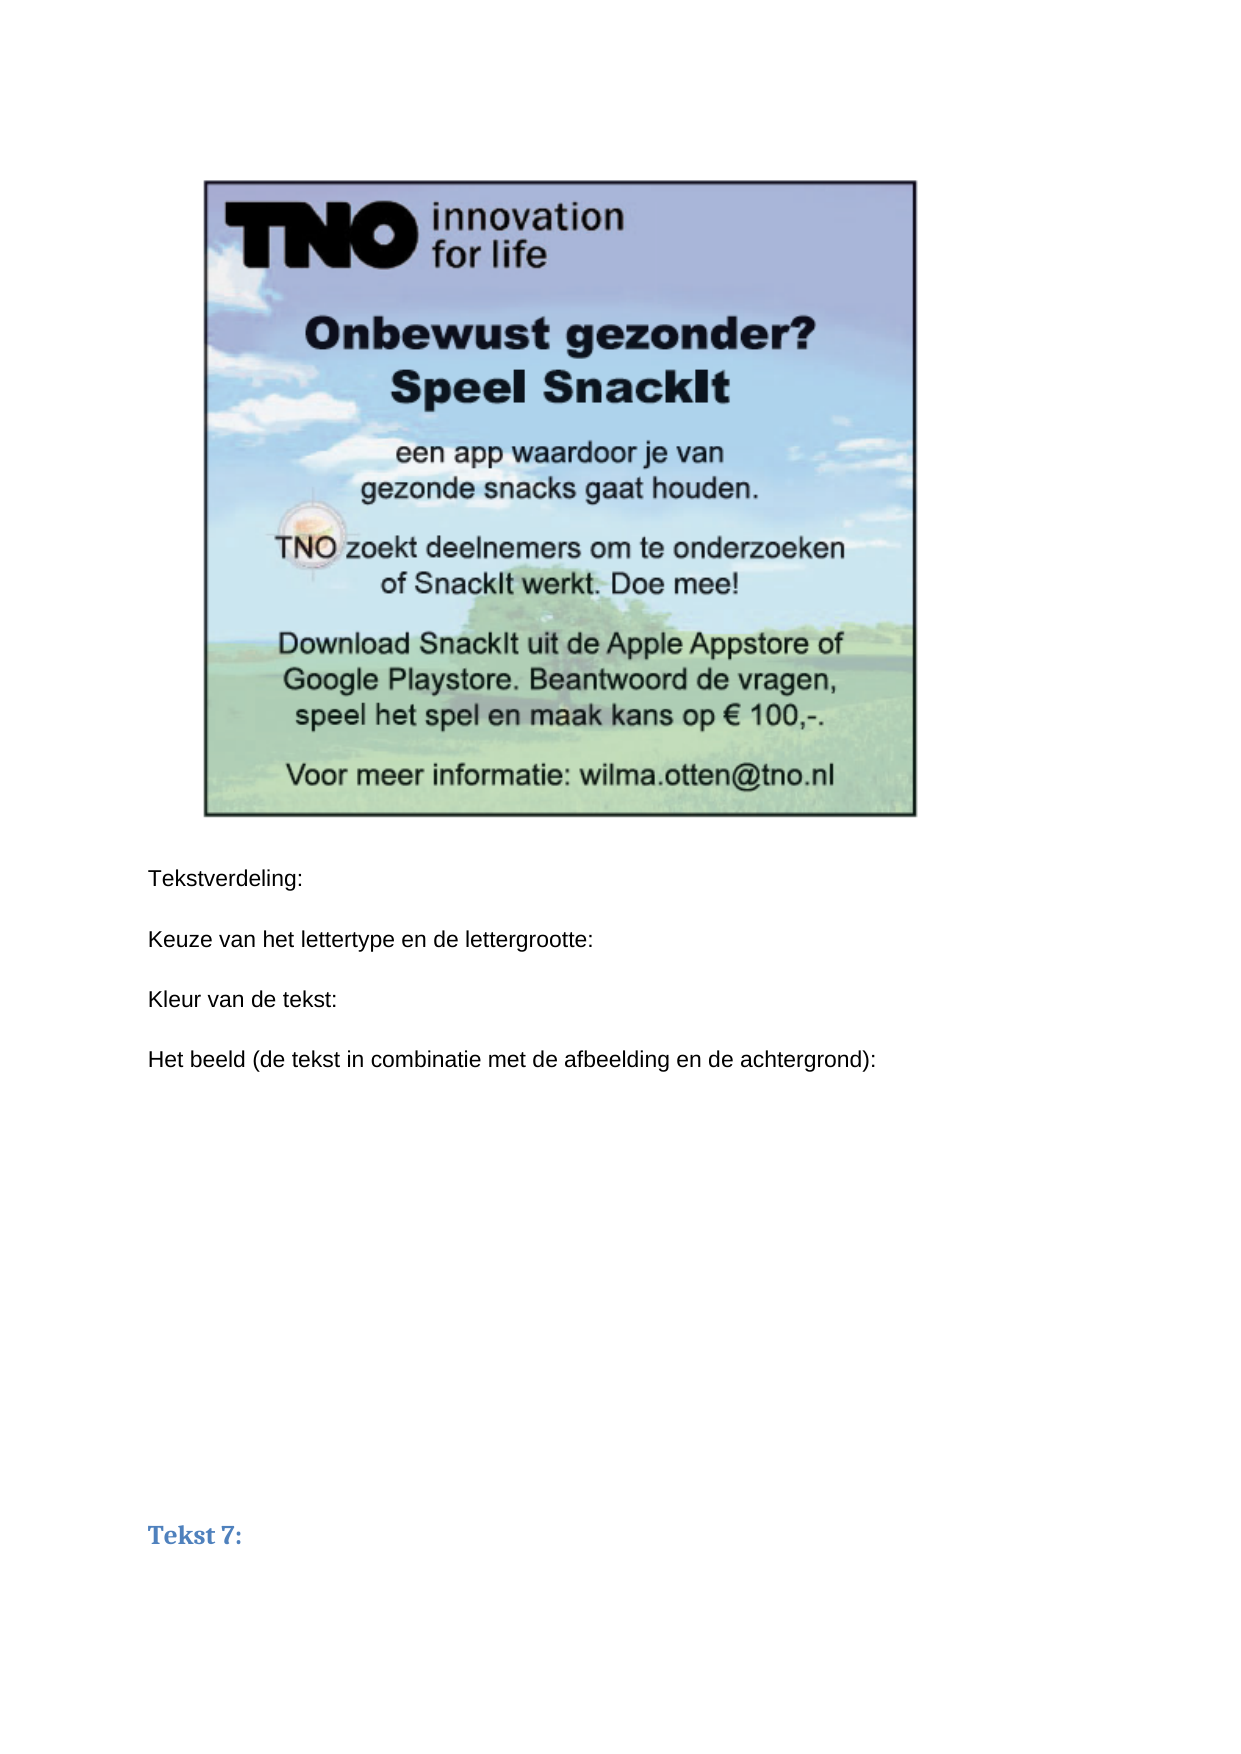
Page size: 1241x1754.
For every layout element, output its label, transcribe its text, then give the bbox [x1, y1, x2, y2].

picture [201, 176, 921, 822]
text Het beeld (de tekst in combinatie met de afbeelding en de achtergrond): [148, 1046, 1093, 1073]
text Kleur van de tekst: [148, 986, 1093, 1012]
text Keuze van het lettertype en de lettergrootte: [148, 926, 1093, 952]
subtitle Tekst 7: [148, 1520, 1093, 1551]
text Tekstverdeling: [148, 865, 1093, 891]
